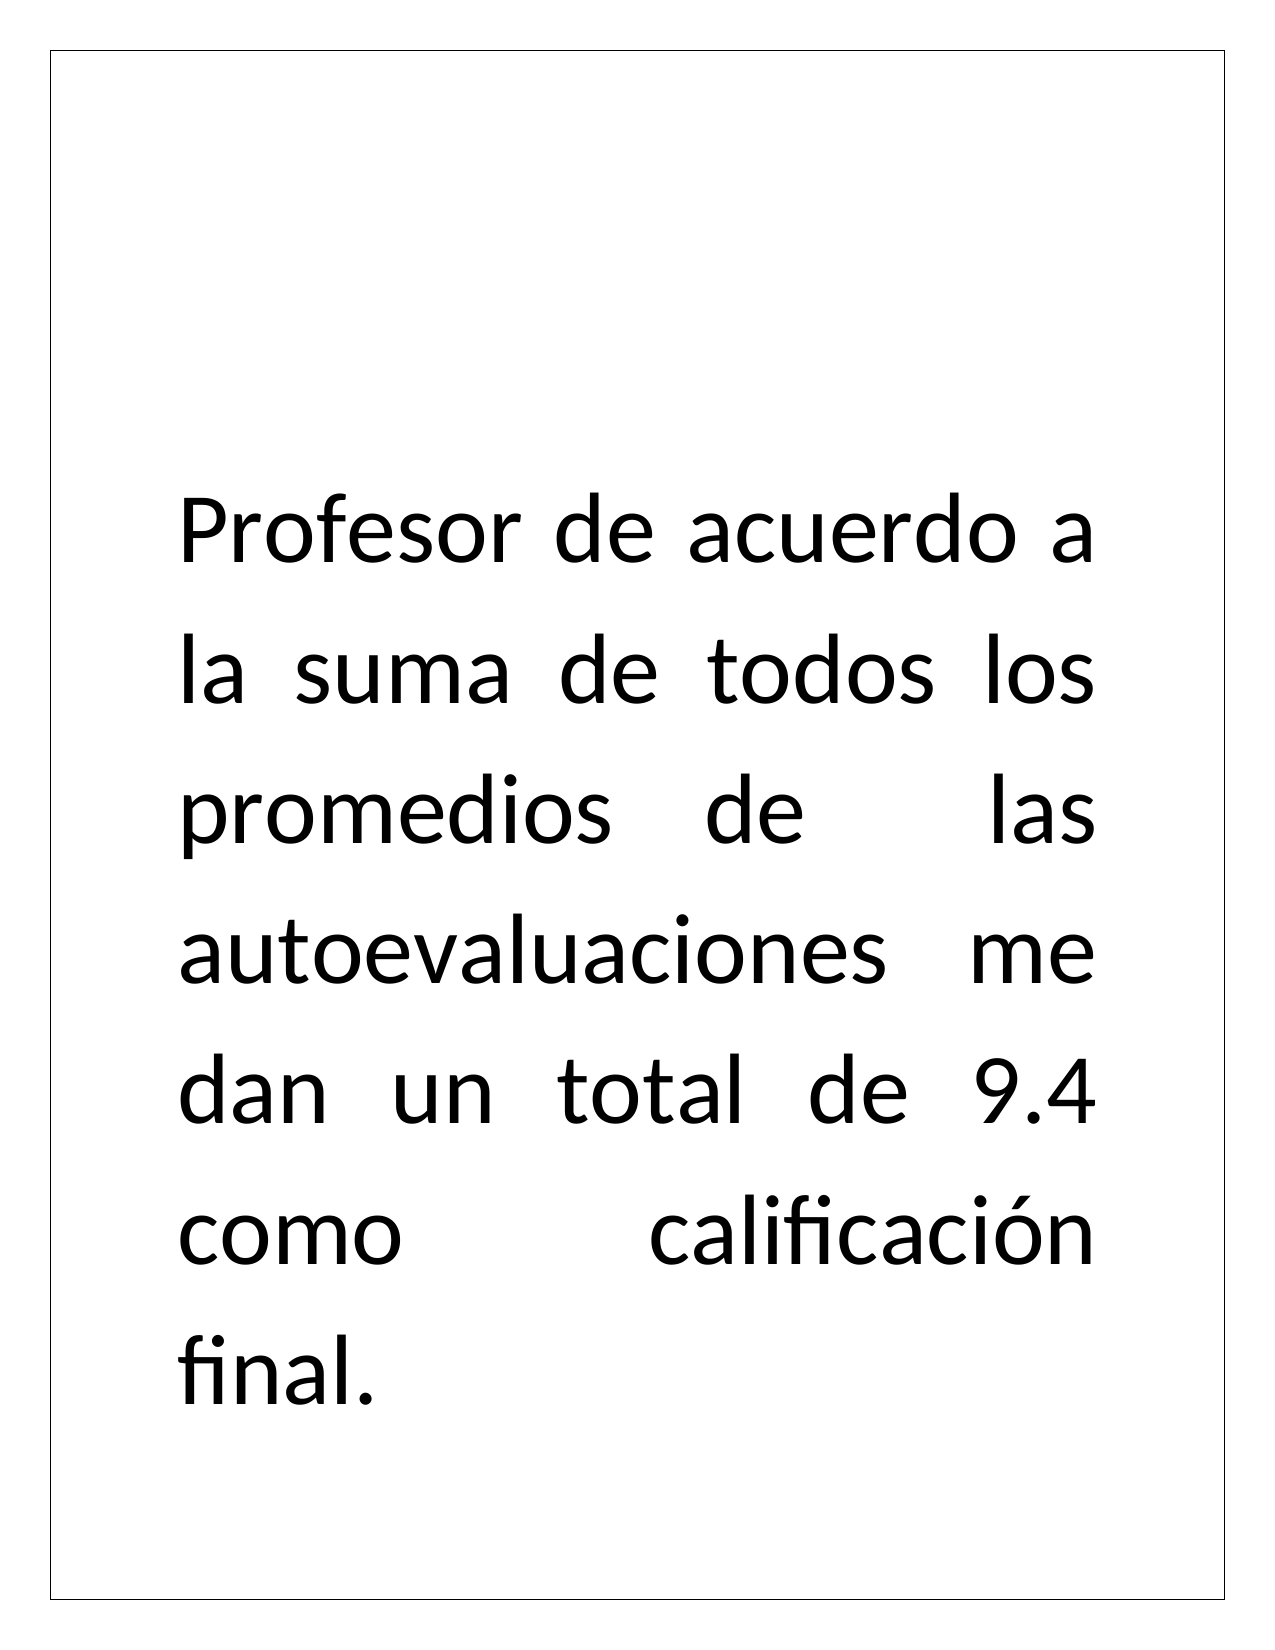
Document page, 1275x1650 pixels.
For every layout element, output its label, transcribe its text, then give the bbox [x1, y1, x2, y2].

text Profesor de acuerdo a la suma de todos los promedios de las autoevaluaciones me dan un total de 9.4 como calificación final. [177, 466, 1098, 1429]
